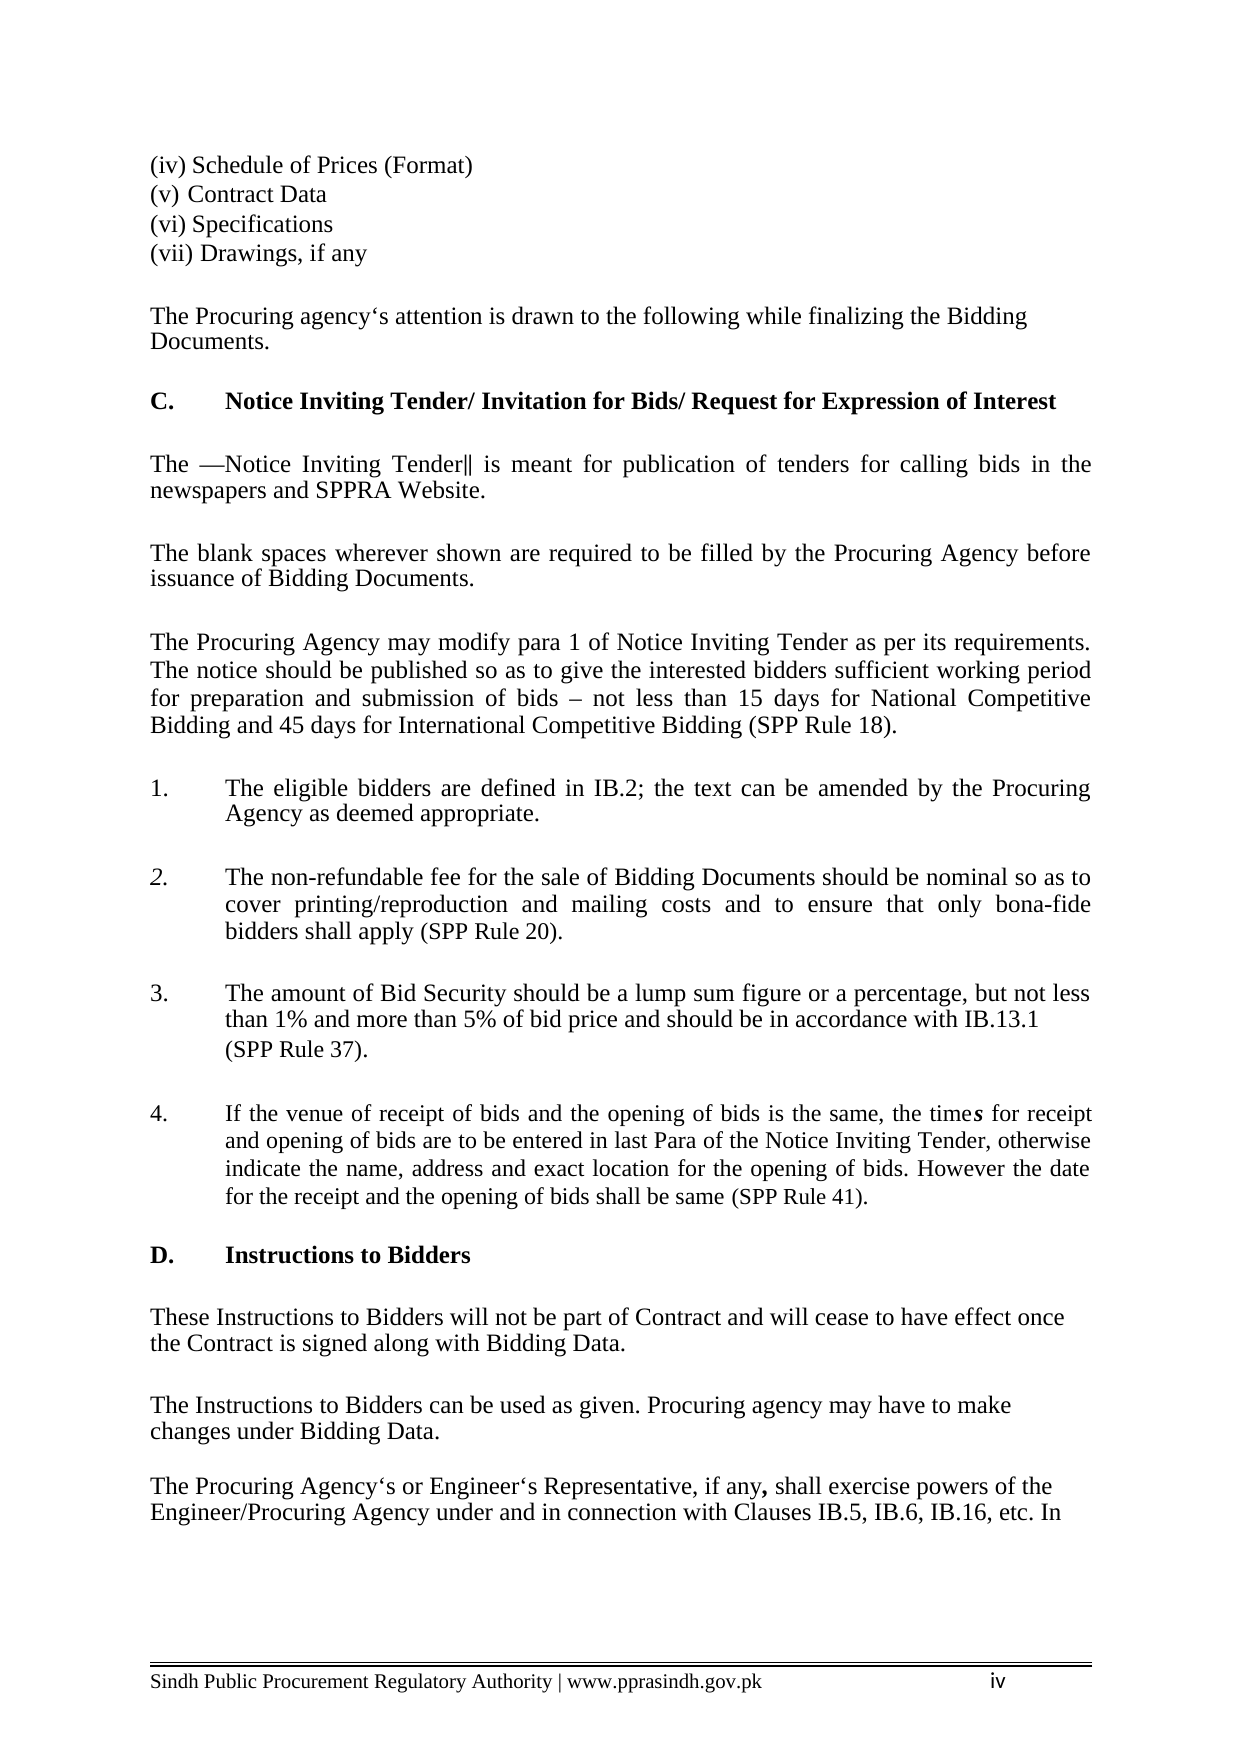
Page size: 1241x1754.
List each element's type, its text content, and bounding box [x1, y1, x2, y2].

text The Procuring Agency‘s or Engineer‘s Representative, if any, shall exercise powers of the Engineer/Procuring Agency under and in connection with Clauses IB.5, IB.6, IB.16, etc. In [150, 1474, 1092, 1525]
list Specifications [150, 209, 1092, 238]
list Instructions to Bidders [150, 1240, 1092, 1269]
text The Procuring agency‘s attention is drawn to the following while finalizing the Bidding Documents. [150, 303, 1092, 355]
text (SPP Rule 37). [225, 1034, 1092, 1063]
text The blank spaces wherever shown are required to be filled by the Procuring Agency before issuance of Bidding Documents. [150, 540, 1092, 592]
list The amount of Bid Security should be a lump sum figure or a percentage, but not less than 1% and more than 5% of bid price and should be in accordance with IB.13.1 [150, 981, 1092, 1033]
list If the venue of receipt of bids and the opening of bids is the same, the times for receipt and opening of bids are to be entered in last Para of the Notice Inviting Tender, otherwise indicate the name, address and exact location for the opening of bids. However the date for the receipt and the opening of bids shall be same (SPP Rule 41). [150, 1099, 1092, 1209]
text The Instructions to Bidders can be used as given. Procuring agency may have to make changes under Bidding Data. [150, 1393, 1092, 1445]
list Schedule of Prices (Format) [150, 150, 1092, 179]
text These Instructions to Bidders will not be part of Contract and will cease to have effect once the Contract is signed along with Bidding Data. [150, 1305, 1090, 1357]
list Drawings, if any [150, 238, 1092, 267]
list Contract Data [150, 179, 1092, 208]
list The eligible bidders are defined in IB.2; the text can be amended by the Procuring Agency as deemed appropriate. [150, 775, 1092, 827]
list Notice Inviting Tender/ Invitation for Bids/ Request for Expression of Interest [150, 386, 1092, 415]
list The non-refundable fee for the sale of Bidding Documents should be nominal so as to cover printing/reproduction and mailing costs and to ensure that only bona-fide bidders shall apply (SPP Rule 20). [150, 864, 1092, 945]
text The ―Notice Inviting Tender‖ is meant for publication of tenders for calling bids in the newspapers and SPPRA Website. [150, 451, 1092, 504]
text The Procuring Agency may modify para 1 of Notice Inviting Tender as per its requirements. The notice should be published so as to give the interested bidders sufficient working period for preparation and submission of bids – not less than 15 days for National Competitive Bidding and 45 days for International Competitive Bidding (SPP Rule 18). [150, 629, 1092, 739]
